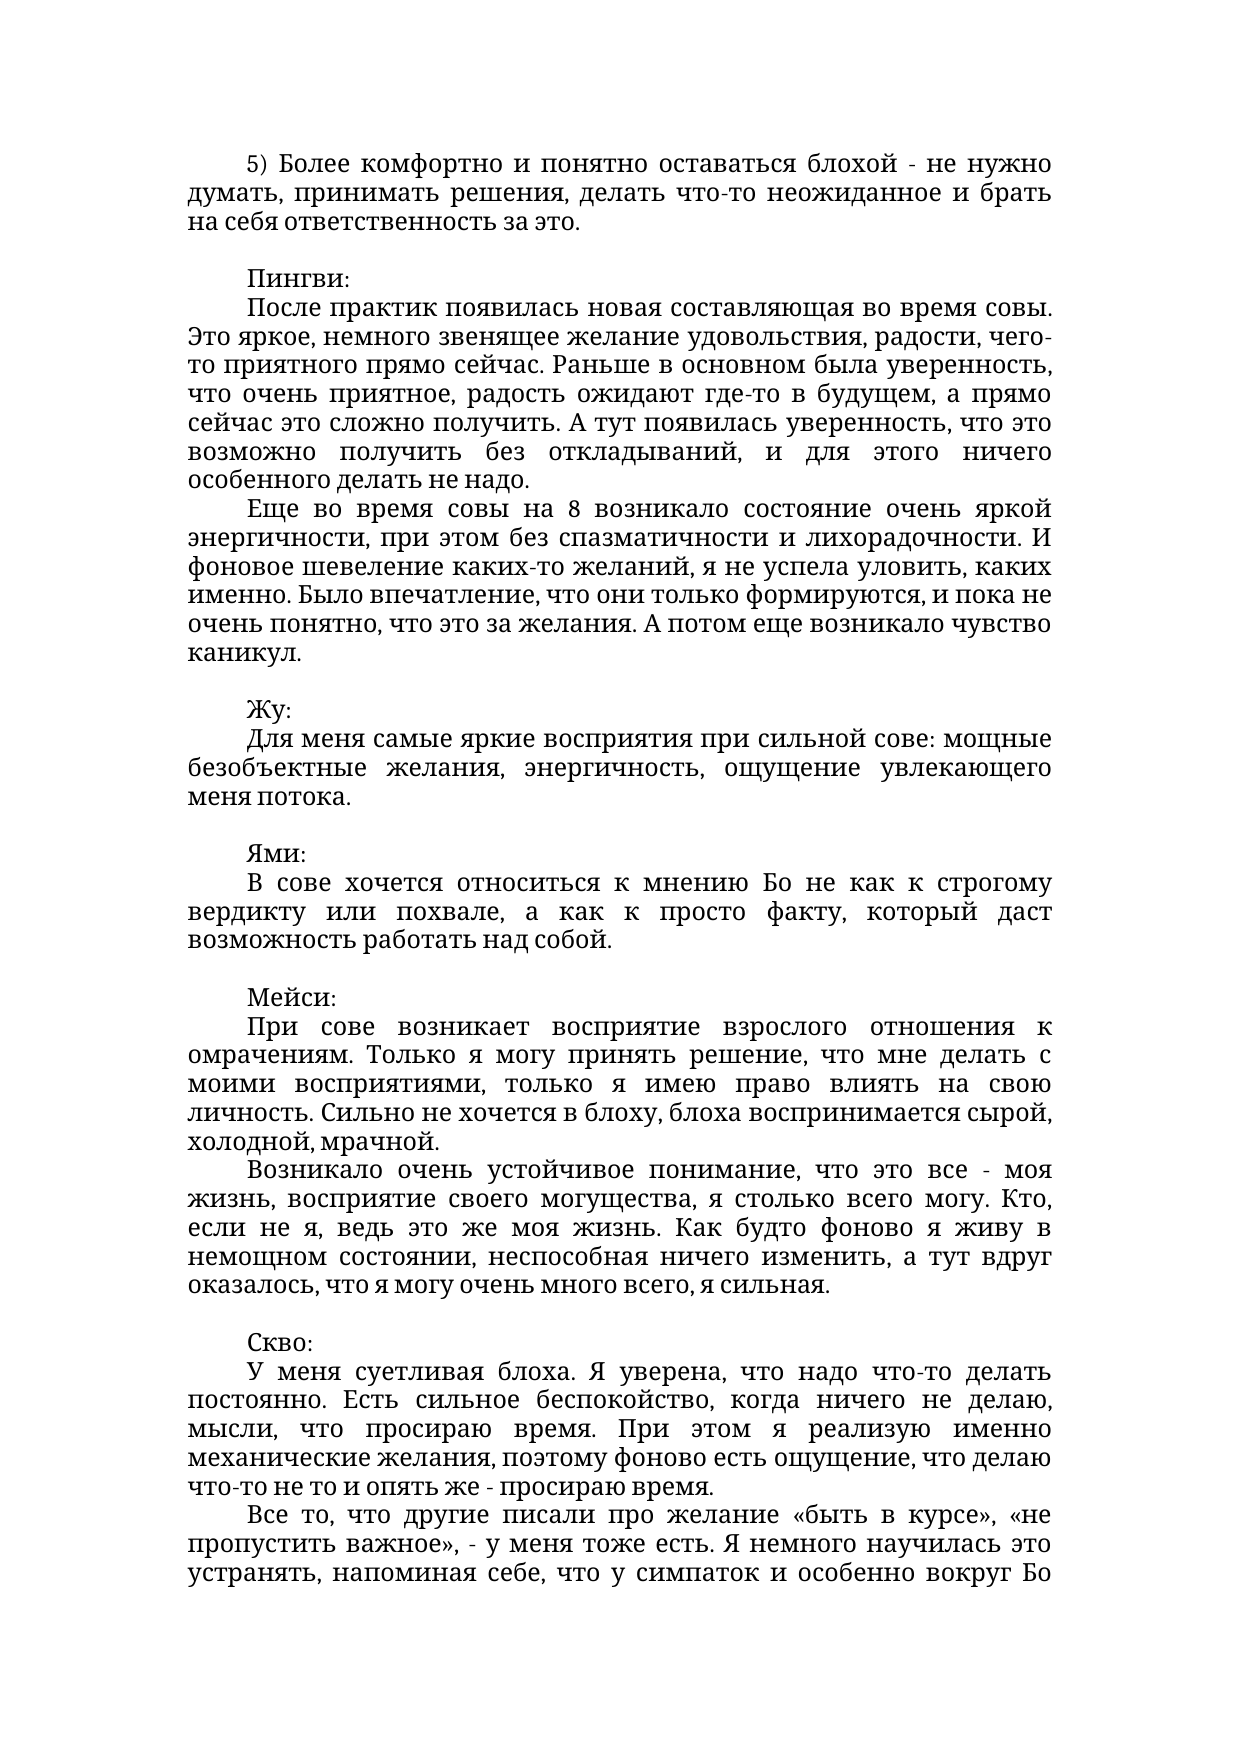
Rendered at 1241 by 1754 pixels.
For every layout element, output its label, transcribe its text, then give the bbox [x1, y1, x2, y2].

text Пингви: [187, 265, 1053, 294]
text Для меня самые яркие восприятия при сильной сове: мощные безобъектные желания, энергичность, ощущение увлекающего меня потока. [187, 725, 1053, 811]
text 5) Более комфортно и понятно оставаться блохой - не нужно думать, принимать решения, делать что-то неожиданное и брать на себя ответственность за это. [187, 150, 1053, 236]
text Ями: [187, 840, 1053, 869]
text При сове возникает восприятие взрослого отношения к омрачениям. Только я могу принять решение, что мне делать с моими восприятиями, только я имею право влиять на свою личность. Сильно не хочется в блоху, блоха воспринимается сырой, холодной, мрачной. [187, 1012, 1053, 1156]
text После практик появилась новая составляющая во время совы. Это яркое, немного звенящее желание удовольствия, радости, чего-то приятного прямо сейчас. Раньше в основном была уверенность, что очень приятное, радость ожидают где-то в будущем, а прямо сейчас это сложно получить. А тут появилась уверенность, что это возможно получить без откладываний, и для этого ничего особенного делать не надо. [187, 294, 1053, 495]
text Еще во время совы на 8 возникало состояние очень яркой энергичности, при этом без спазматичности и лихорадочности. И фоновое шевеление каких-то желаний, я не успела уловить, каких именно. Было впечатление, что они только формируются, и пока не очень понятно, что это за желания. А потом еще возникало чувство каникул. [187, 495, 1053, 667]
text Мейси: [187, 984, 1053, 1012]
text Скво: [187, 1329, 1053, 1357]
text Жу: [187, 696, 1053, 725]
text В сове хочется относиться к мнению Бо не как к строгому вердикту или похвале, а как к просто факту, который даст возможность работать над собой. [187, 869, 1053, 955]
text Возникало очень устойчивое понимание, что это все - моя жизнь, восприятие своего могущества, я столько всего могу. Кто, если не я, ведь это же моя жизнь. Как будто фоново я живу в немощном состоянии, неспособная ничего изменить, а тут вдруг оказалось, что я могу очень много всего, я сильная. [187, 1156, 1053, 1300]
text У меня суетливая блоха. Я уверена, что надо что-то делать постоянно. Есть сильное беспокойство, когда ничего не делаю, мысли, что просираю время. При этом я реализую именно механические желания, поэтому фоново есть ощущение, что делаю что-то не то и опять же - просираю время. [187, 1357, 1053, 1501]
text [187, 1501, 1053, 1587]
